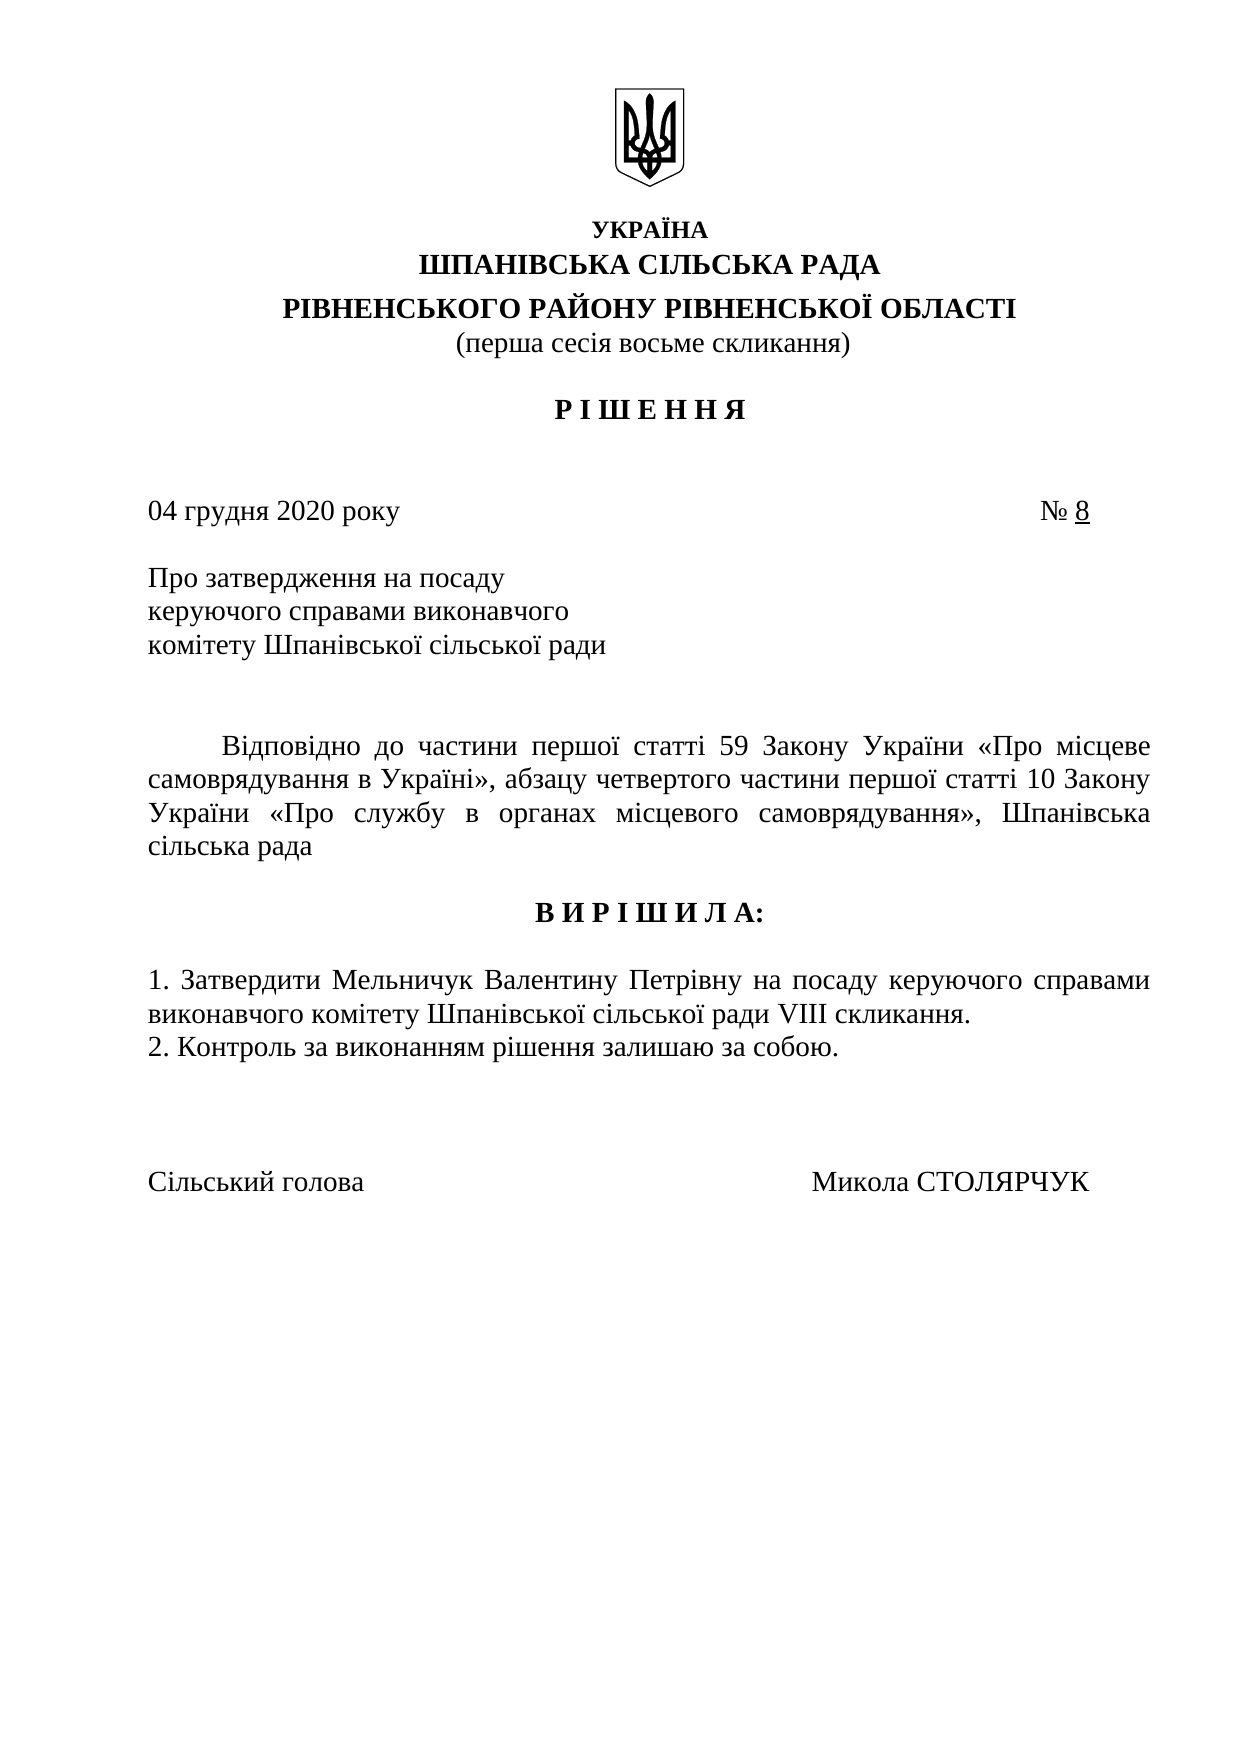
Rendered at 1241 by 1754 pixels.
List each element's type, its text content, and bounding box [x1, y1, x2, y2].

text 1. Затвердити Мельничук Валентину Петрівну на посаду керуючого справами виконавчого комітету Шпанівської сільської ради VІІІ скликання. [148, 962, 1152, 1029]
text Про затвердження на посаду [148, 560, 1152, 593]
text В И Р І Ш И Л А: [148, 895, 1152, 929]
text 04 грудня 2020 року № 8 [148, 493, 1152, 526]
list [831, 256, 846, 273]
text Відповідно до частини першої статті 59 Закону України «Про місцеве самоврядування в Україні», абзацу четвертого частини першої статті 10 Закону України «Про службу в органах місцевого самоврядування», Шпанівська сільська рада [148, 728, 1152, 862]
text Сільський голова Микола СТОЛЯРЧУК [148, 1164, 1152, 1197]
text РІВНЕНСЬКОГО РАЙОНУ РІВНЕНСЬКОЇ ОБЛАСТІ [148, 292, 1152, 325]
text комітету Шпанівської сільської ради [148, 627, 1152, 661]
text (перша сесія восьме скликання) [148, 325, 1152, 359]
text Р І Ш Е Н Н Я [148, 392, 1152, 426]
text Україна [148, 215, 1152, 244]
list ШПАНІВСЬКА сільська рада [148, 256, 840, 279]
text 2. Контроль за виконанням рішення залишаю за собою. [148, 1029, 1152, 1063]
text керуючого справами виконавчого [148, 593, 1152, 627]
list ШПАНІВСЬКА сільська рада [858, 256, 1152, 279]
